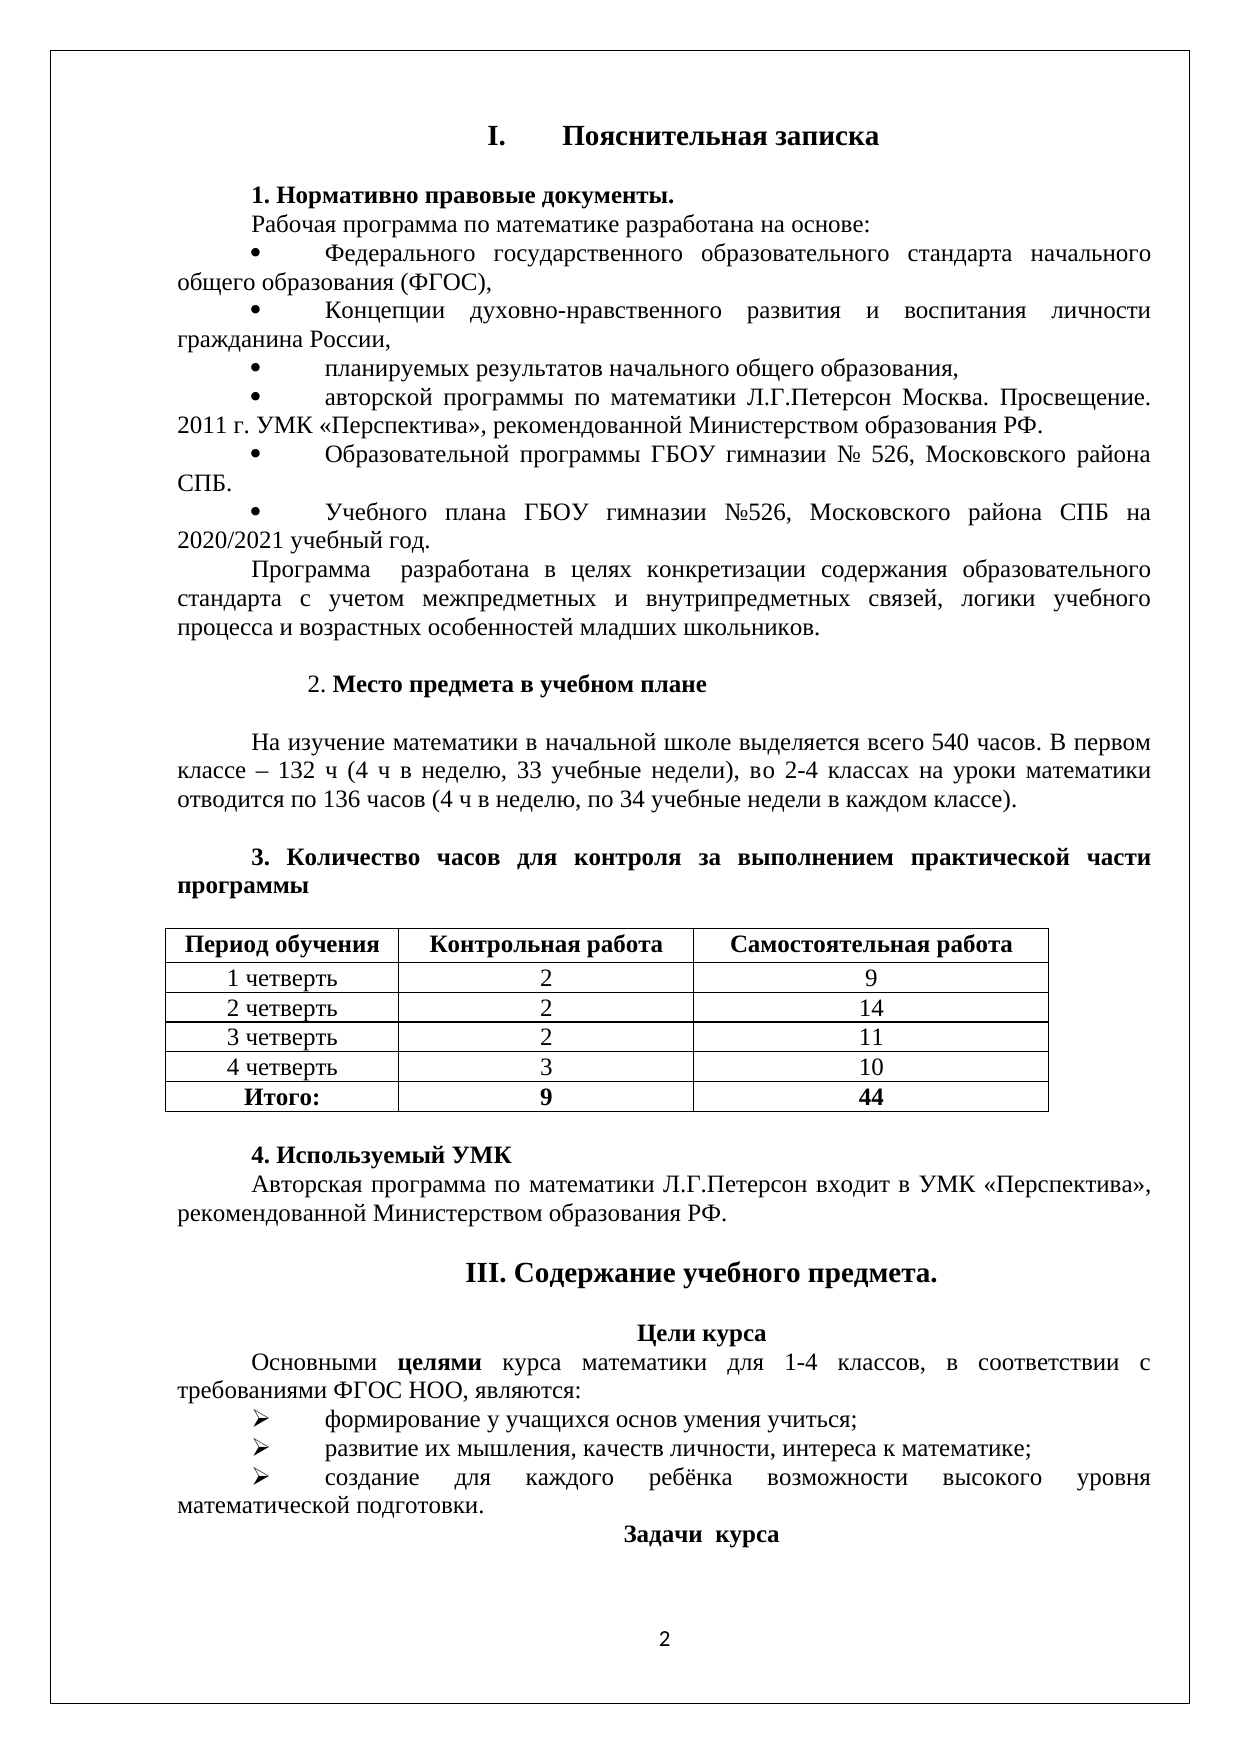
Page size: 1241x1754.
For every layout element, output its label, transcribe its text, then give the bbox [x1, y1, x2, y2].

table_cell 4 четверть [166, 1052, 398, 1081]
table_header Самостоятельная работа [694, 929, 1048, 962]
list развитие их мышления, качеств личности, интереса к математике; [177, 1433, 1152, 1462]
list создание для каждого ребёнка возможности высокого уровня математической подготовки. [177, 1462, 1152, 1519]
table_cell 1 четверть [166, 963, 398, 992]
text Задачи курса [177, 1519, 1152, 1548]
table_cell 3 четверть [166, 1023, 398, 1051]
list формирование у учащихся основ умения учиться; [177, 1404, 1152, 1433]
text Рабочая программа по математике разработана на основе: [177, 209, 1152, 238]
table_cell 2 четверть [166, 993, 398, 1021]
table_cell 10 [694, 1052, 1048, 1081]
text Основными целями курса математики для 1-4 классов, в соответствии с требованиями ФГОС НОО, являются: [177, 1347, 1152, 1404]
table_cell 2 [399, 1023, 693, 1051]
table_header Период обучения [166, 929, 398, 962]
list Образовательной программы ГБОУ гимназии № 526, Московского района СПБ. [177, 439, 1152, 497]
table_cell 2 [399, 993, 693, 1021]
text 2. Место предмета в учебном плане [177, 669, 1152, 698]
text На изучение математики в начальной школе выделяется всего 540 часов. В первом классе – 132 ч (4 ч в неделю, 33 учебные недели), во 2-4 классах на уроки математики отводится по 136 часов (4 ч в неделю, по 34 учебные недели в каждом классе). [177, 727, 1152, 813]
table_cell 11 [694, 1023, 1048, 1051]
table_cell 2 [399, 963, 693, 992]
text Программа разработана в целях конкретизации содержания образовательного стандарта с учетом межпредметных и внутрипредметных связей, логики учебного процесса и возрастных особенностей младших школьников. [177, 554, 1152, 640]
text 4. Используемый УМК [177, 1141, 1152, 1169]
list планируемых результатов начального общего образования, [177, 353, 1152, 382]
table_cell Итого: [166, 1082, 398, 1111]
text 1. Нормативно правовые документы. [177, 180, 1152, 209]
table_cell 3 [399, 1052, 693, 1081]
text III. Содержание учебного предмета. [177, 1256, 1152, 1289]
text 3. Количество часов для контроля за выполнением практической части программы [177, 842, 1152, 899]
list Учебного плана ГБОУ гимназии №526, Московского района СПБ на 2020/2021 учебный год. [177, 497, 1152, 554]
text Цели курса [177, 1318, 1152, 1347]
list авторской программы по математики Л.Г.Петерсон Москва. Просвещение. 2011 г. УМК «Перспектива», рекомендованной Министерством образования РФ. [177, 382, 1152, 439]
list Концепции духовно-нравственного развития и воспитания личности гражданина России, [177, 295, 1152, 353]
table_header Контрольная работа [399, 929, 693, 962]
table_cell 44 [694, 1082, 1048, 1111]
table_cell 14 [694, 993, 1048, 1021]
table_cell 9 [399, 1082, 693, 1111]
list Федерального государственного образовательного стандарта начального общего образования (ФГОС), [177, 238, 1152, 295]
list Пояснительная записка [214, 118, 1152, 152]
table_cell 9 [694, 963, 1048, 992]
text Авторская программа по математики Л.Г.Петерсон входит в УМК «Перспектива», рекомендованной Министерством образования РФ. [177, 1169, 1152, 1227]
